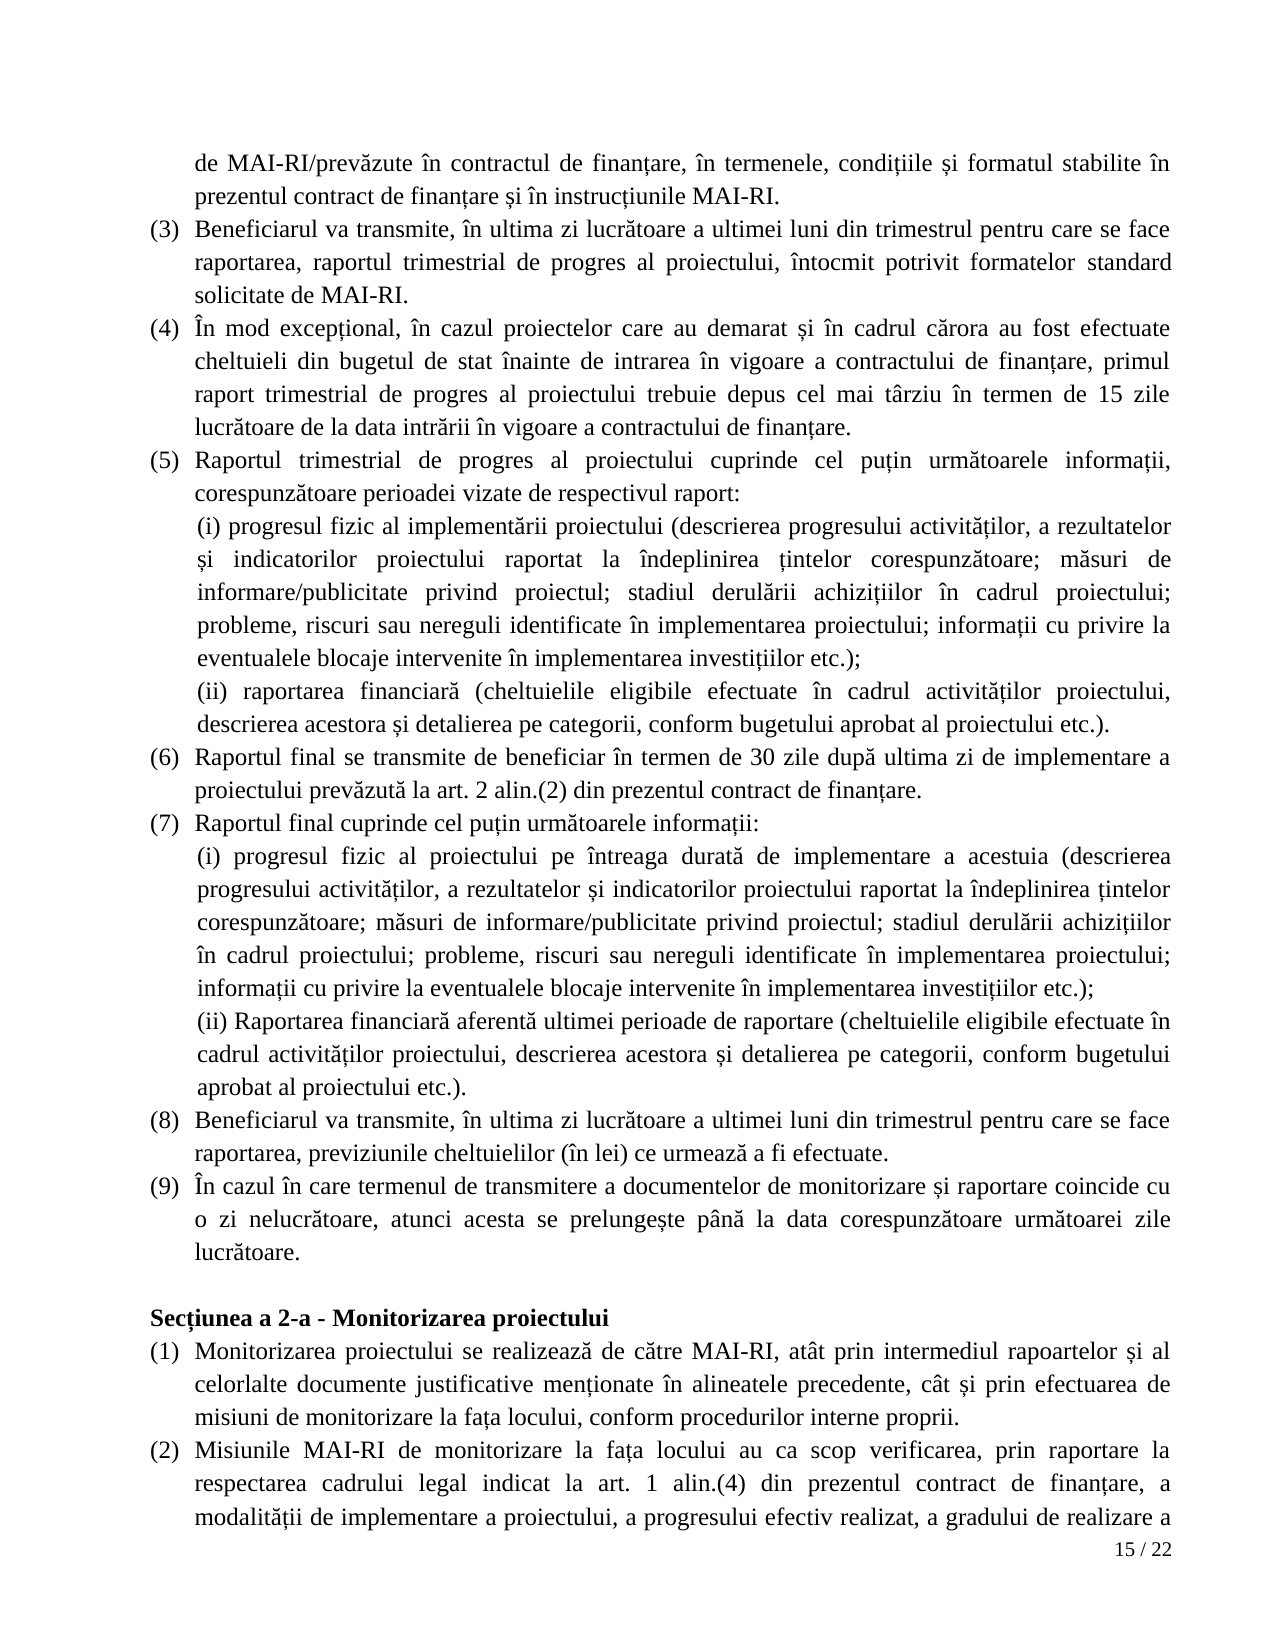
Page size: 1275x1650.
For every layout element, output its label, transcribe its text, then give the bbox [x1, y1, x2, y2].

list Beneficiarul va transmite, în ultima zi lucrătoare a ultimei luni din trimestrul pentru care se face raportarea, previziunile cheltuielilor (în lei) ce urmează a fi efectuate. [150, 1105, 1172, 1167]
text Secțiunea a 2-a - Monitorizarea proiectului [150, 1303, 1172, 1332]
text (i) progresul fizic al implementării proiectului (descrierea progresului activităților, a rezultatelor și indicatorilor proiectului raportat la îndeplinirea țintelor corespunzătoare; măsuri de informare/publicitate privind proiectul; stadiul derulării achizițiilor în cadrul proiectului; probleme, riscuri sau nereguli identificate în implementarea proiectului; informații cu privire la eventualele blocaje intervenite în implementarea investițiilor etc.); [197, 511, 1172, 672]
text (ii) Raportarea financiară aferentă ultimei perioade de raportare (cheltuielile eligibile efectuate în cadrul activităților proiectului, descrierea acestora și detalierea pe categorii, conform bugetului aprobat al proiectului etc.). [197, 1006, 1172, 1101]
text (i) progresul fizic al proiectului pe întreaga durată de implementare a acestuia (descrierea progresului activităților, a rezultatelor și indicatorilor proiectului raportat la îndeplinirea țintelor corespunzătoare; măsuri de informare/publicitate privind proiectul; stadiul derulării achizițiilor în cadrul proiectului; probleme, riscuri sau nereguli identificate în implementarea proiectului; informații cu privire la eventualele blocaje intervenite în implementarea investițiilor etc.); [197, 841, 1172, 1002]
list Raportul final cuprinde cel puțin următoarele informații: [150, 808, 1172, 837]
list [150, 148, 1172, 209]
list Monitorizarea proiectului se realizează de către MAI-RI, atât prin intermediul rapoartelor și al celorlalte documente justificative menționate în alineatele precedente, cât și prin efectuarea de misiuni de monitorizare la fața locului, conform procedurilor interne proprii. [150, 1336, 1172, 1431]
text (ii) raportarea financiară (cheltuielile eligibile efectuate în cadrul activităților proiectului, descrierea acestora și detalierea pe categorii, conform bugetului aprobat al proiectului etc.). [197, 676, 1172, 738]
list În mod excepțional, în cazul proiectelor care au demarat și în cadrul cărora au fost efectuate cheltuieli din bugetul de stat înainte de intrarea în vigoare a contractului de finanțare, primul raport trimestrial de progres al proiectului trebuie depus cel mai târziu în termen de 15 zile lucrătoare de la data intrării în vigoare a contractului de finanțare. [150, 313, 1172, 441]
list Raportul trimestrial de progres al proiectului cuprinde cel puțin următoarele informații, corespunzătoare perioadei vizate de respectivul raport: [150, 445, 1172, 507]
list Raportul final se transmite de beneficiar în termen de 30 zile după ultima zi de implementare a proiectului prevăzută la art. 2 alin.(2) din prezentul contract de finanțare. [150, 742, 1172, 804]
list În cazul în care termenul de transmitere a documentelor de monitorizare și raportare coincide cu o zi nelucrătoare, atunci acesta se prelungește până la data corespunzătoare următoarei zile lucrătoare. [150, 1171, 1172, 1266]
list Beneficiarul va transmite, în ultima zi lucrătoare a ultimei luni din trimestrul pentru care se face raportarea, raportul trimestrial de progres al proiectului, întocmit potrivit formatelor standard solicitate de MAI-RI. [150, 214, 1172, 308]
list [150, 1436, 1172, 1530]
